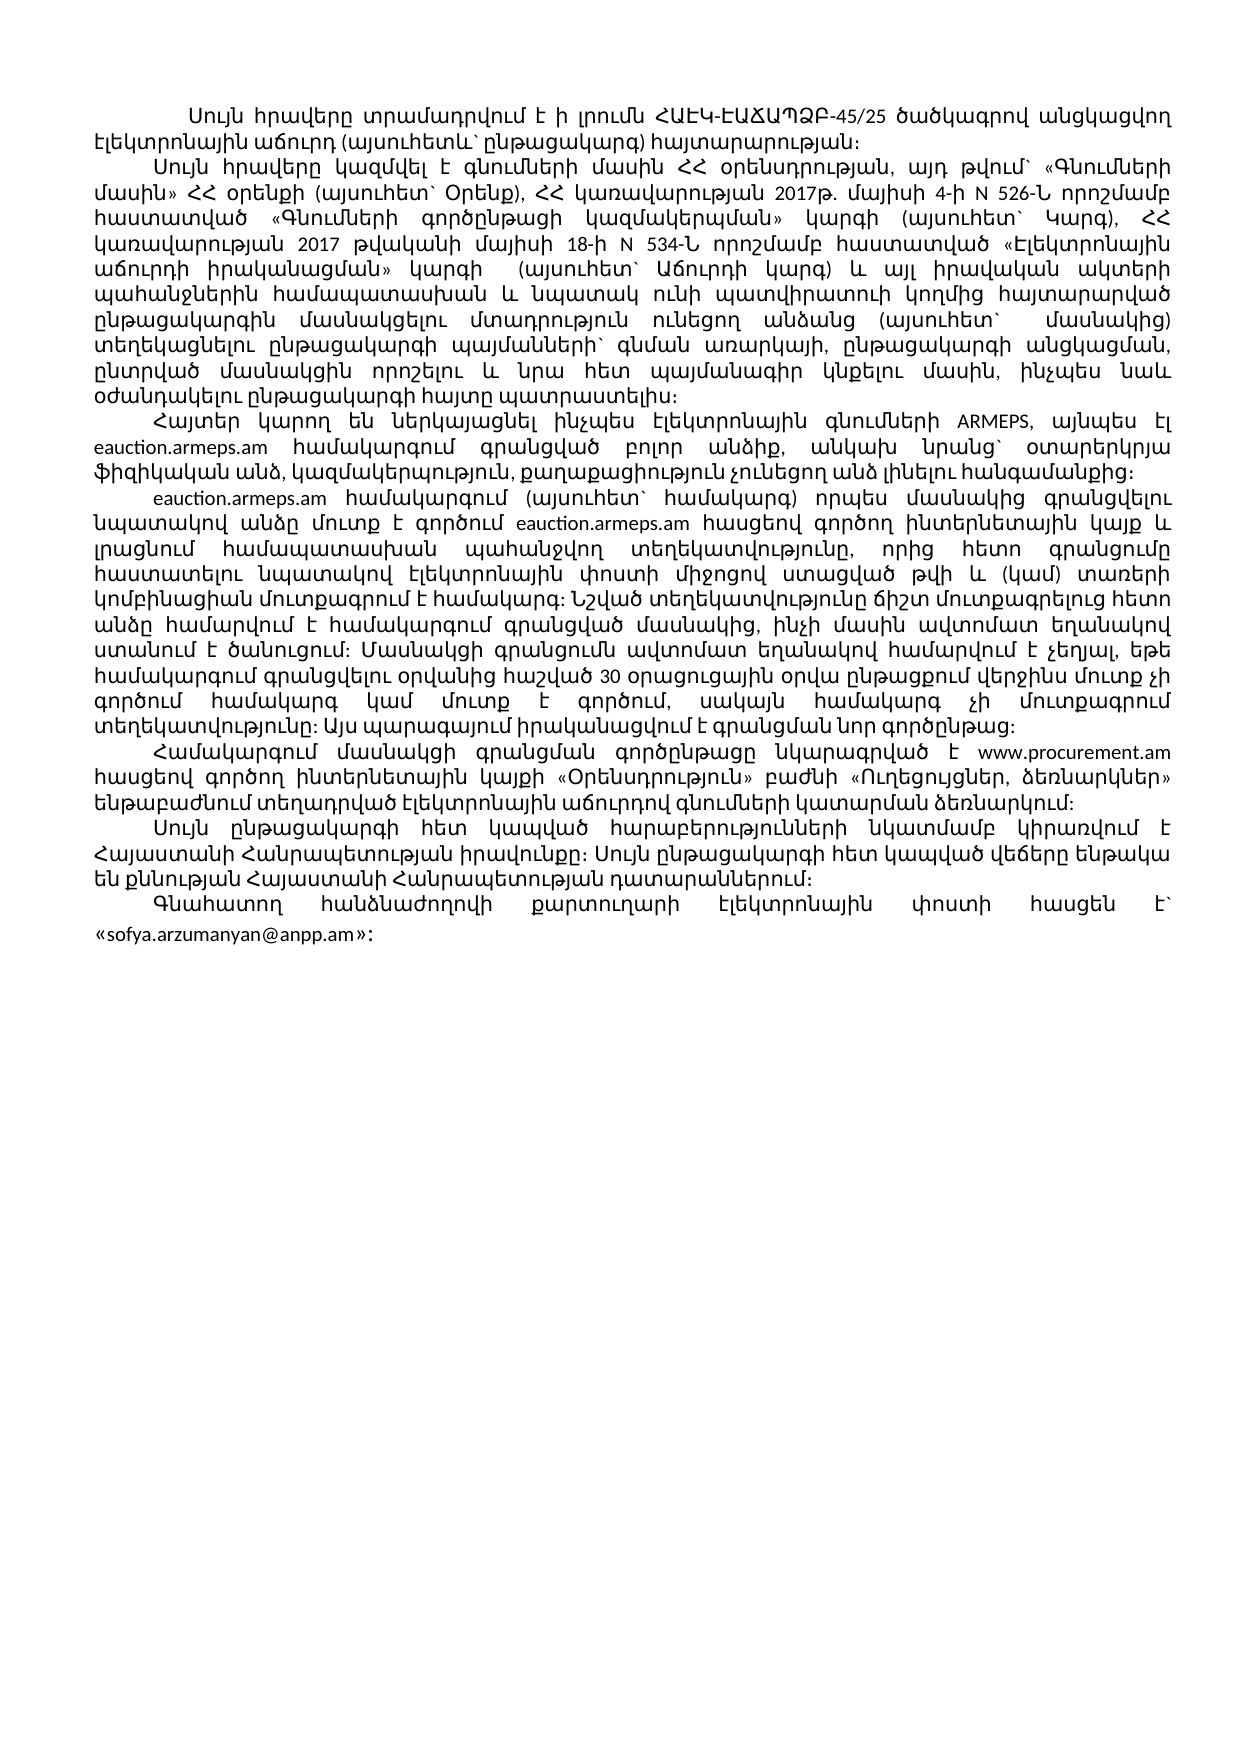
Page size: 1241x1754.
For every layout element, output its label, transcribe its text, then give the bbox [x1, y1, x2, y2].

text Գնահատող հանձնաժողովի քարտուղարի էլեկտրոնային փոստի հասցեն է` «sofya.arzumanyan@anpp.am»: [94, 892, 1171, 948]
text Սույն հրավերը կազմվել է գնումների մասին ՀՀ օրենսդրության, այդ թվում` «Գնումների մասին» ՀՀ օրենքի (այսուհետ` Օրենք), ՀՀ կառավարության 2017թ. մայիսի 4-ի N 526-Ն որոշմամբ հաստատված «Գնումների գործընթացի կազմակերպման» կարգի (այսուհետ` Կարգ), ՀՀ կառավարության 2017 թվականի մայիսի 18-ի N 534-Ն որոշմամբ հաստատված «Էլեկտրոնային աճուրդի իրականացման» կարգի (այսուհետ` Աճուրդի կարգ) և այլ իրավական ակտերի պահանջներին համապատասխան և նպատակ ունի պատվիրատուի կողմից հայտարարված ընթացակարգին մասնակցելու մտադրություն ունեցող անձանց (այսուհետ` մասնակից) տեղեկացնելու ընթացակարգի պայմանների` գնման առարկայի, ընթացակարգի անցկացման, ընտրված մասնակցին որոշելու և նրա հետ պայմանագիր կնքելու մասին, ինչպես նաև օժանդակելու ընթացակարգի հայտը պատրաստելիս։ [94, 154, 1171, 409]
text Համակարգում մասնակցի գրանցման գործընթացը նկարագրված է www.procurement.am հասցեով գործող ինտերնետային կայքի «Օրենսդրություն» բաժնի «Ուղեցույցներ, ձեռնարկներ» ենթաբաժնում տեղադրված էլեկտրոնային աճուրդով գնումների կատարման ձեռնարկում: [94, 739, 1171, 815]
text Սույն հրավերը տրամադրվում է ի լրումն ՀԱԷԿ-ԷԱՃԱՊՁԲ-45/25 ծածկագրով անցկացվող էլեկտրոնային աճուրդ (այսուհետև` ընթացակարգ) հայտարարության։ [94, 104, 1171, 154]
text Հայտեր կարող են ներկայացնել ինչպես էլեկտրոնային գնումների ARMEPS, այնպես էլ eauction.armeps.am համակարգում գրանցված բոլոր անձիք, անկախ նրանց` օտարերկրյա ֆիզիկական անձ, կազմակերպություն, քաղաքացիություն չունեցող անձ լինելու հանգամանքից։ [94, 409, 1171, 485]
text Սույն ընթացակարգի հետ կապված հարաբերությունների նկատմամբ կիրառվում է Հայաստանի Հանրապետության իրավունքը։ Սույն ընթացակարգի հետ կապված վեճերը ենթակա են քննության Հայաստանի Հանրապետության դատարաններում։ [94, 815, 1171, 892]
text eauction.armeps.am համակարգում (այսուհետ` համակարգ) որպես մասնակից գրանցվելու նպատակով անձը մուտք է գործում eauction.armeps.am հասցեով գործող ինտերնետային կայք և լրացնում համապատասխան պահանջվող տեղեկատվությունը, որից հետո գրանցումը հաստատելու նպատակով էլեկտրոնային փոստի միջոցով ստացված թվի և (կամ) տառերի կոմբինացիան մուտքագրում է համակարգ: Նշված տեղեկատվությունը ճիշտ մուտքագրելուց հետո անձը համարվում է համակարգում գրանցված մասնակից, ինչի մասին ավտոմատ եղանակով ստանում է ծանուցում: Մասնակցի գրանցումն ավտոմատ եղանակով համարվում է չեղյալ, եթե համակարգում գրանցվելու օրվանից հաշված 30 օրացուցային օրվա ընթացքում վերջինս մուտք չի գործում համակարգ կամ մուտք է գործում, սակայն համակարգ չի մուտքագրում տեղեկատվությունը: Այս պարագայում իրականացվում է գրանցման նոր գործընթաց: [94, 485, 1171, 739]
